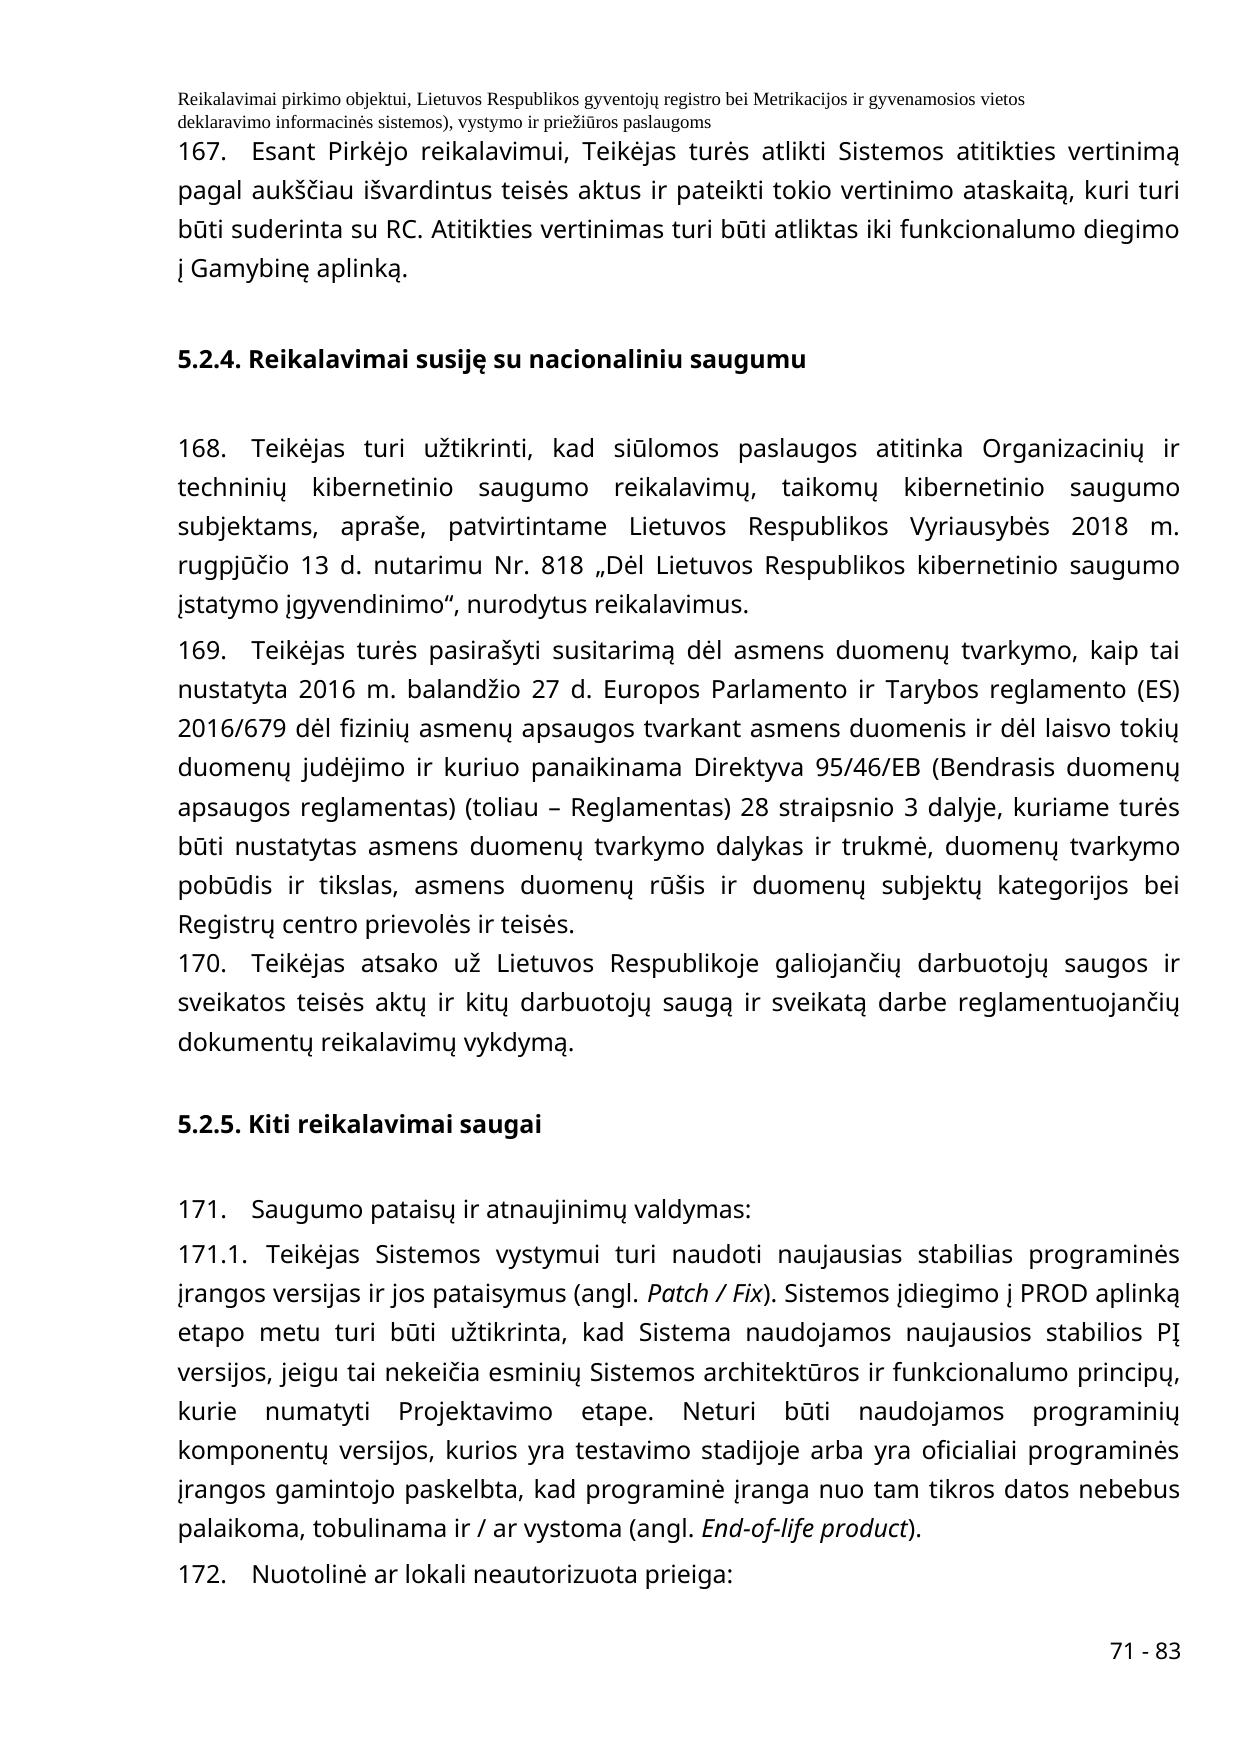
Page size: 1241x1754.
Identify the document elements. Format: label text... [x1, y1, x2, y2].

list Nuotolinė ar lokali neautorizuota prieiga: [177, 1556, 1181, 1590]
list Teikėjas Sistemos vystymui turi naudoti naujausias stabilias programinės įrangos versijas ir jos pataisymus (angl. Patch / Fix). Sistemos įdiegimo į PROD aplinką etapo metu turi būti užtikrinta, kad Sistema naudojamos naujausios stabilios PĮ versijos, jeigu tai nekeičia esminių Sistemos architektūros ir funkcionalumo principų, kurie numatyti Projektavimo etape. Neturi būti naudojamos programinių komponentų versijos, kurios yra testavimo stadijoje arba yra oficialiai programinės įrangos gamintojo paskelbta, kad programinė įranga nuo tam tikros datos nebebus palaikoma, tobulinama ir / ar vystoma (angl. End-of-life product). [177, 1237, 1181, 1545]
list Esant Pirkėjo reikalavimui, Teikėjas turės atlikti Sistemos atitikties vertinimą pagal aukščiau išvardintus teisės aktus ir pateikti tokio vertinimo ataskaitą, kuri turi būti suderinta su RC. Atitikties vertinimas turi būti atliktas iki funkcionalumo diegimo į Gamybinę aplinką. [177, 133, 1181, 285]
list Teikėjas atsako už Lietuvos Respublikoje galiojančių darbuotojų saugos ir sveikatos teisės aktų ir kitų darbuotojų saugą ir sveikatą darbe reglamentuojančių dokumentų reikalavimų vykdymą. [177, 946, 1181, 1058]
subtitle 5.2.4. Reikalavimai susiję su nacionaliniu saugumu [177, 342, 1181, 376]
list Saugumo pataisų ir atnaujinimų valdymas: [177, 1191, 1181, 1225]
list Teikėjas turės pasirašyti susitarimą dėl asmens duomenų tvarkymo, kaip tai nustatyta 2016 m. balandžio 27 d. Europos Parlamento ir Tarybos reglamento (ES) 2016/679 dėl fizinių asmenų apsaugos tvarkant asmens duomenis ir dėl laisvo tokių duomenų judėjimo ir kuriuo panaikinama Direktyva 95/46/EB (Bendrasis duomenų apsaugos reglamentas) (toliau – Reglamentas) 28 straipsnio 3 dalyje, kuriame turės būti nustatytas asmens duomenų tvarkymo dalykas ir trukmė, duomenų tvarkymo pobūdis ir tikslas, asmens duomenų rūšis ir duomenų subjektų kategorijos bei Registrų centro prievolės ir teisės. [177, 633, 1181, 941]
list Teikėjas turi užtikrinti, kad siūlomos paslaugos atitinka Organizacinių ir techninių kibernetinio saugumo reikalavimų, taikomų kibernetinio saugumo subjektams, apraše, patvirtintame Lietuvos Respublikos Vyriausybės 2018 m. rugpjūčio 13 d. nutarimu Nr. 818 „Dėl Lietuvos Respublikos kibernetinio saugumo įstatymo įgyvendinimo“, nurodytus reikalavimus. [177, 431, 1181, 621]
subtitle 5.2.5. Kiti reikalavimai saugai [177, 1107, 1181, 1141]
